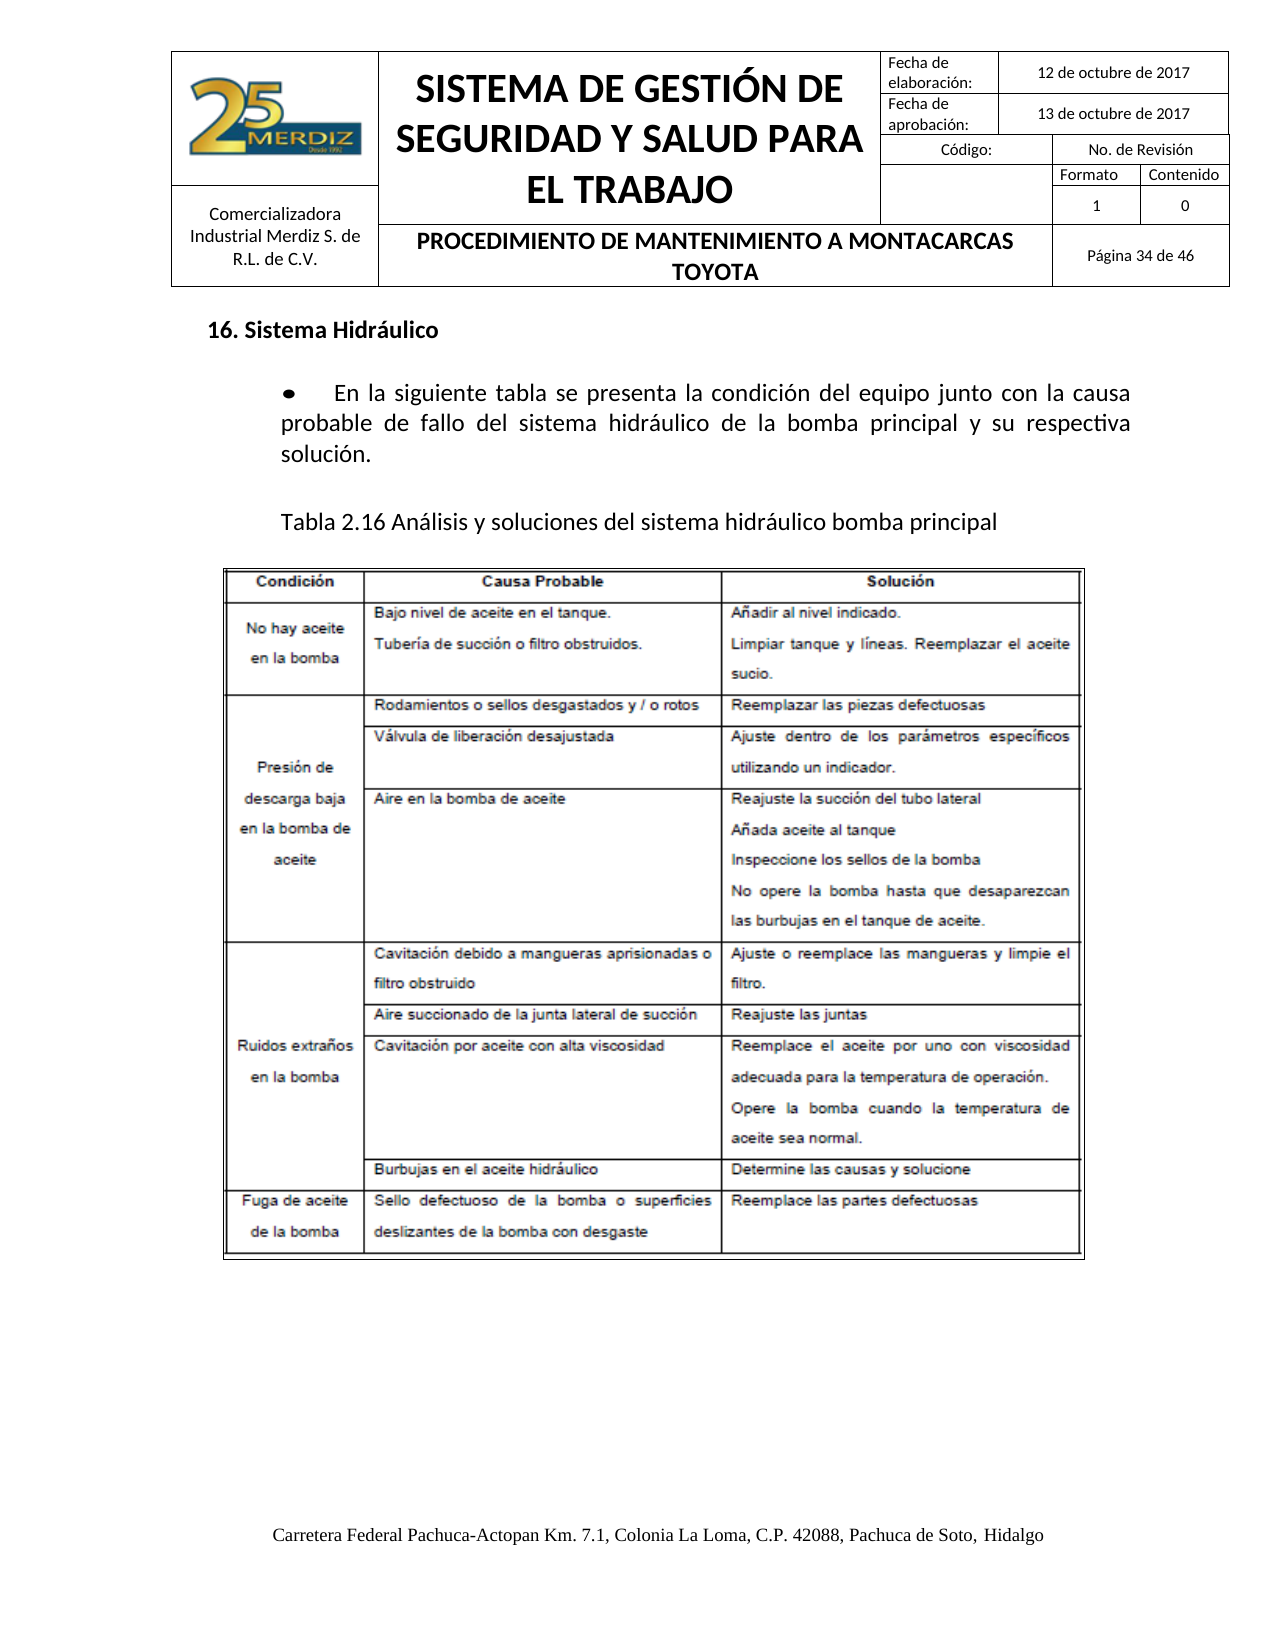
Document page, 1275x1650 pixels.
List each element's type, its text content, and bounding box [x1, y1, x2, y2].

text 16. Sistema Hidráulico [207, 314, 1137, 344]
picture [224, 569, 1084, 1259]
picture [179, 71, 372, 165]
text Tabla 2.16 Análisis y soluciones del sistema hidráulico bomba principal [281, 507, 1034, 537]
text • En la siguiente tabla se presenta la condición del equipo junto con la causa probable de fallo del sistema hidráulico de la bomba principal y su respectiva solución. [281, 377, 1131, 469]
